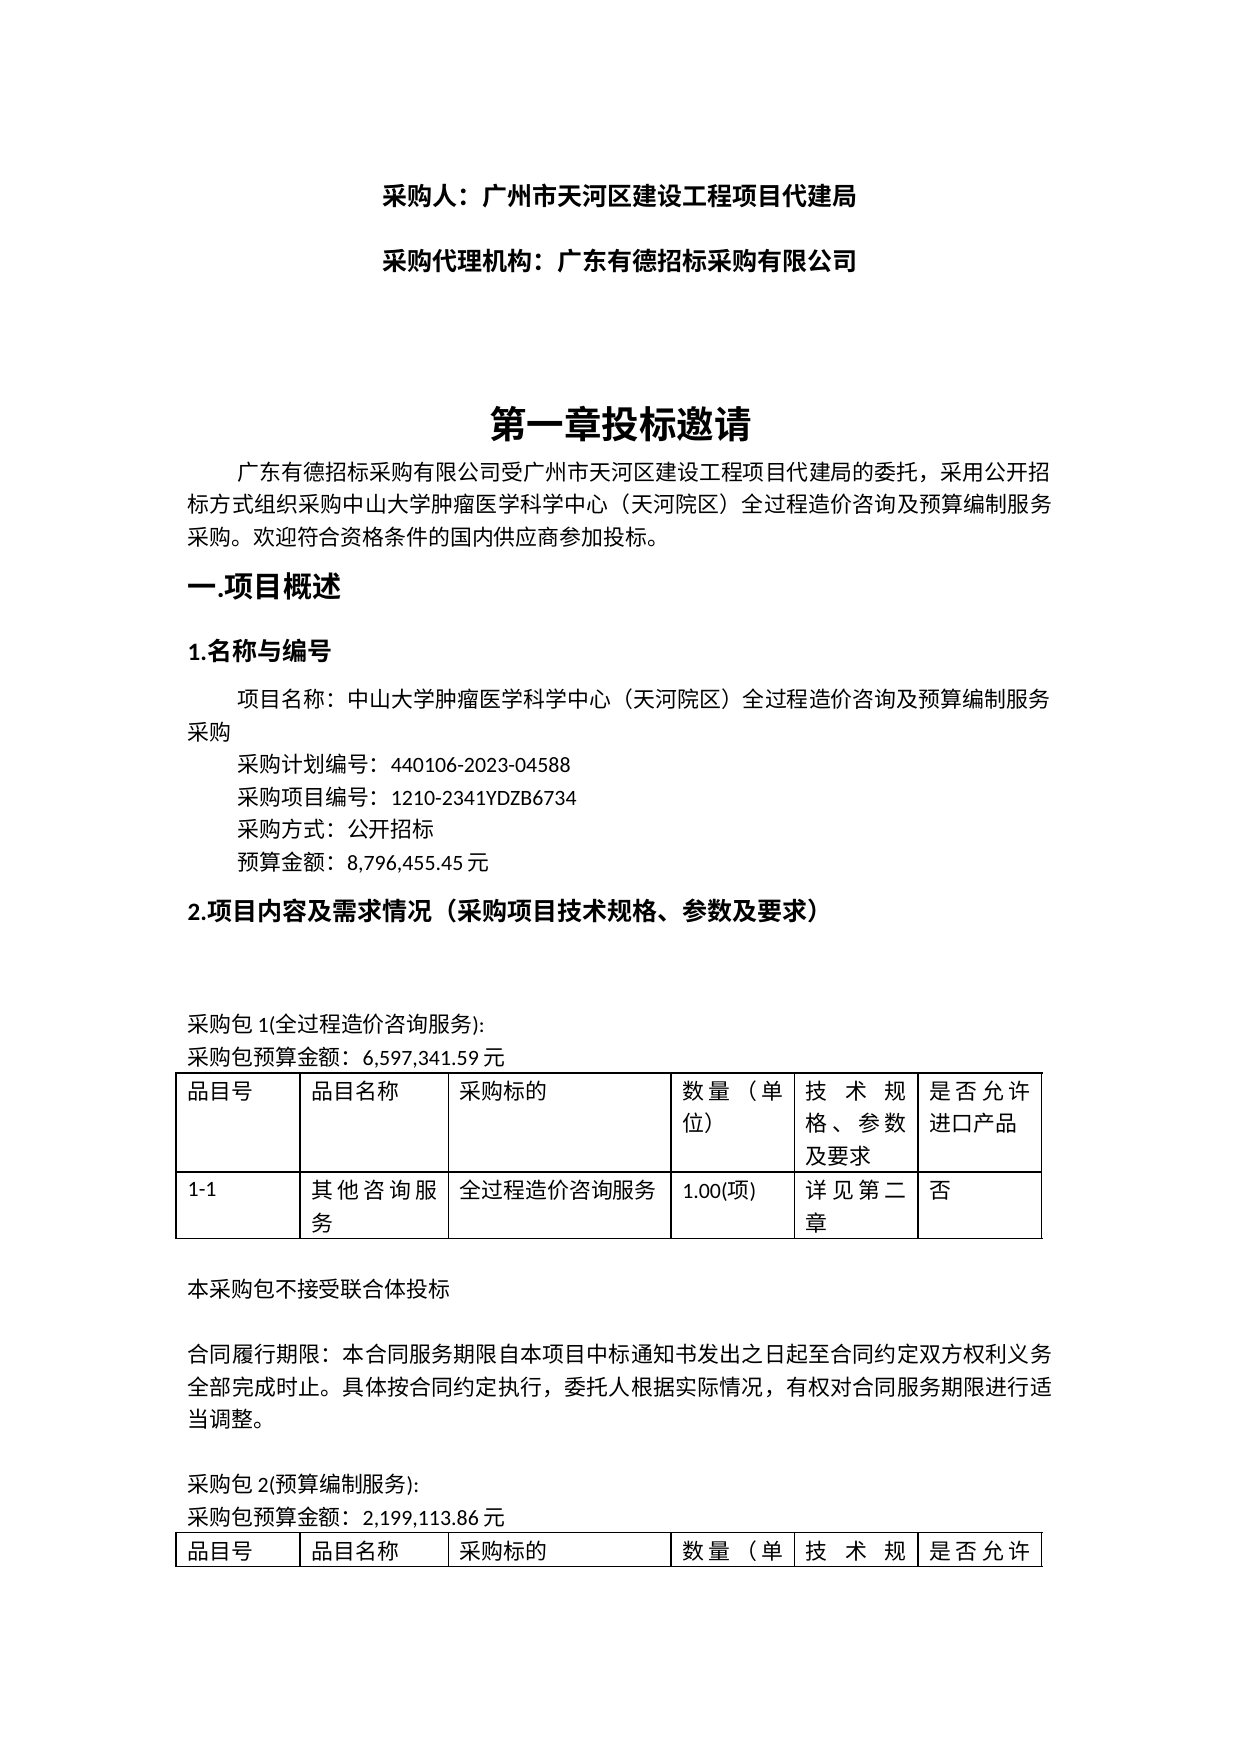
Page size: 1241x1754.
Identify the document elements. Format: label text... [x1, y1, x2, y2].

table_cell 否 [919, 1173, 1041, 1238]
text 第一章投标邀请 [187, 389, 1053, 454]
text 采购计划编号：440106-2023-04588 [187, 747, 1053, 779]
text 1.名称与编号 [187, 617, 1053, 682]
text 一.项目概述 [187, 552, 1053, 617]
table_header 采购标的 [449, 1074, 670, 1171]
text 采购包预算金额：2,199,113.86元 [187, 1499, 1053, 1532]
table_cell 其他咨询服务 [301, 1173, 448, 1238]
text 采购代理机构：广东有德招标采购有限公司 [187, 227, 1053, 292]
table_header 采购标的 [449, 1533, 670, 1566]
table_cell 1-1 [177, 1173, 299, 1238]
table_header 是否允许进口产品 [919, 1533, 1041, 1566]
text 合同履行期限：本合同服务期限自本项目中标通知书发出之日起至合同约定双方权利义务全部完成时止。具体按合同约定执行，委托人根据实际情况，有权对合同服务期限进行适当调整。 [187, 1337, 1053, 1434]
table_header 品目号 [177, 1533, 299, 1566]
text 采购包2(预算编制服务): [187, 1467, 1053, 1499]
text 预算金额：8,796,455.45元 [187, 844, 1053, 877]
text 采购方式：公开招标 [187, 812, 1053, 844]
table_cell 全过程造价咨询服务 [449, 1173, 670, 1238]
text 项目名称：中山大学肿瘤医学科学中心（天河院区）全过程造价咨询及预算编制服务采购 [187, 682, 1053, 747]
text 采购项目编号：1210-2341YDZB6734 [187, 779, 1053, 812]
table_header 技术规格、参数及要求 [795, 1074, 917, 1171]
text 采购包预算金额：6,597,341.59元 [187, 1039, 1053, 1072]
text 采购包1(全过程造价咨询服务): [187, 1007, 1053, 1039]
text 本采购包不接受联合体投标 [187, 1272, 1053, 1304]
table_cell 1.00(项) [672, 1173, 794, 1238]
table_header 数量（单位） [672, 1533, 794, 1566]
text 广东有德招标采购有限公司受广州市天河区建设工程项目代建局的委托，采用公开招标方式组织采购中山大学肿瘤医学科学中心（天河院区）全过程造价咨询及预算编制服务采购。欢迎符合资格条件的国内供应商参加投标。 [187, 454, 1053, 552]
table_cell 详见第二章 [795, 1173, 917, 1238]
table_header 品目名称 [301, 1074, 448, 1171]
table_header 数量（单位） [672, 1074, 794, 1171]
table_header 品目名称 [301, 1533, 448, 1566]
table_header 是否允许进口产品 [919, 1074, 1041, 1171]
table_header 技术规格、参数及要求 [795, 1533, 917, 1566]
text 采购人：广州市天河区建设工程项目代建局 [187, 162, 1053, 227]
text 2.项目内容及需求情况（采购项目技术规格、参数及要求） [187, 877, 1053, 942]
table_header 品目号 [177, 1074, 299, 1171]
